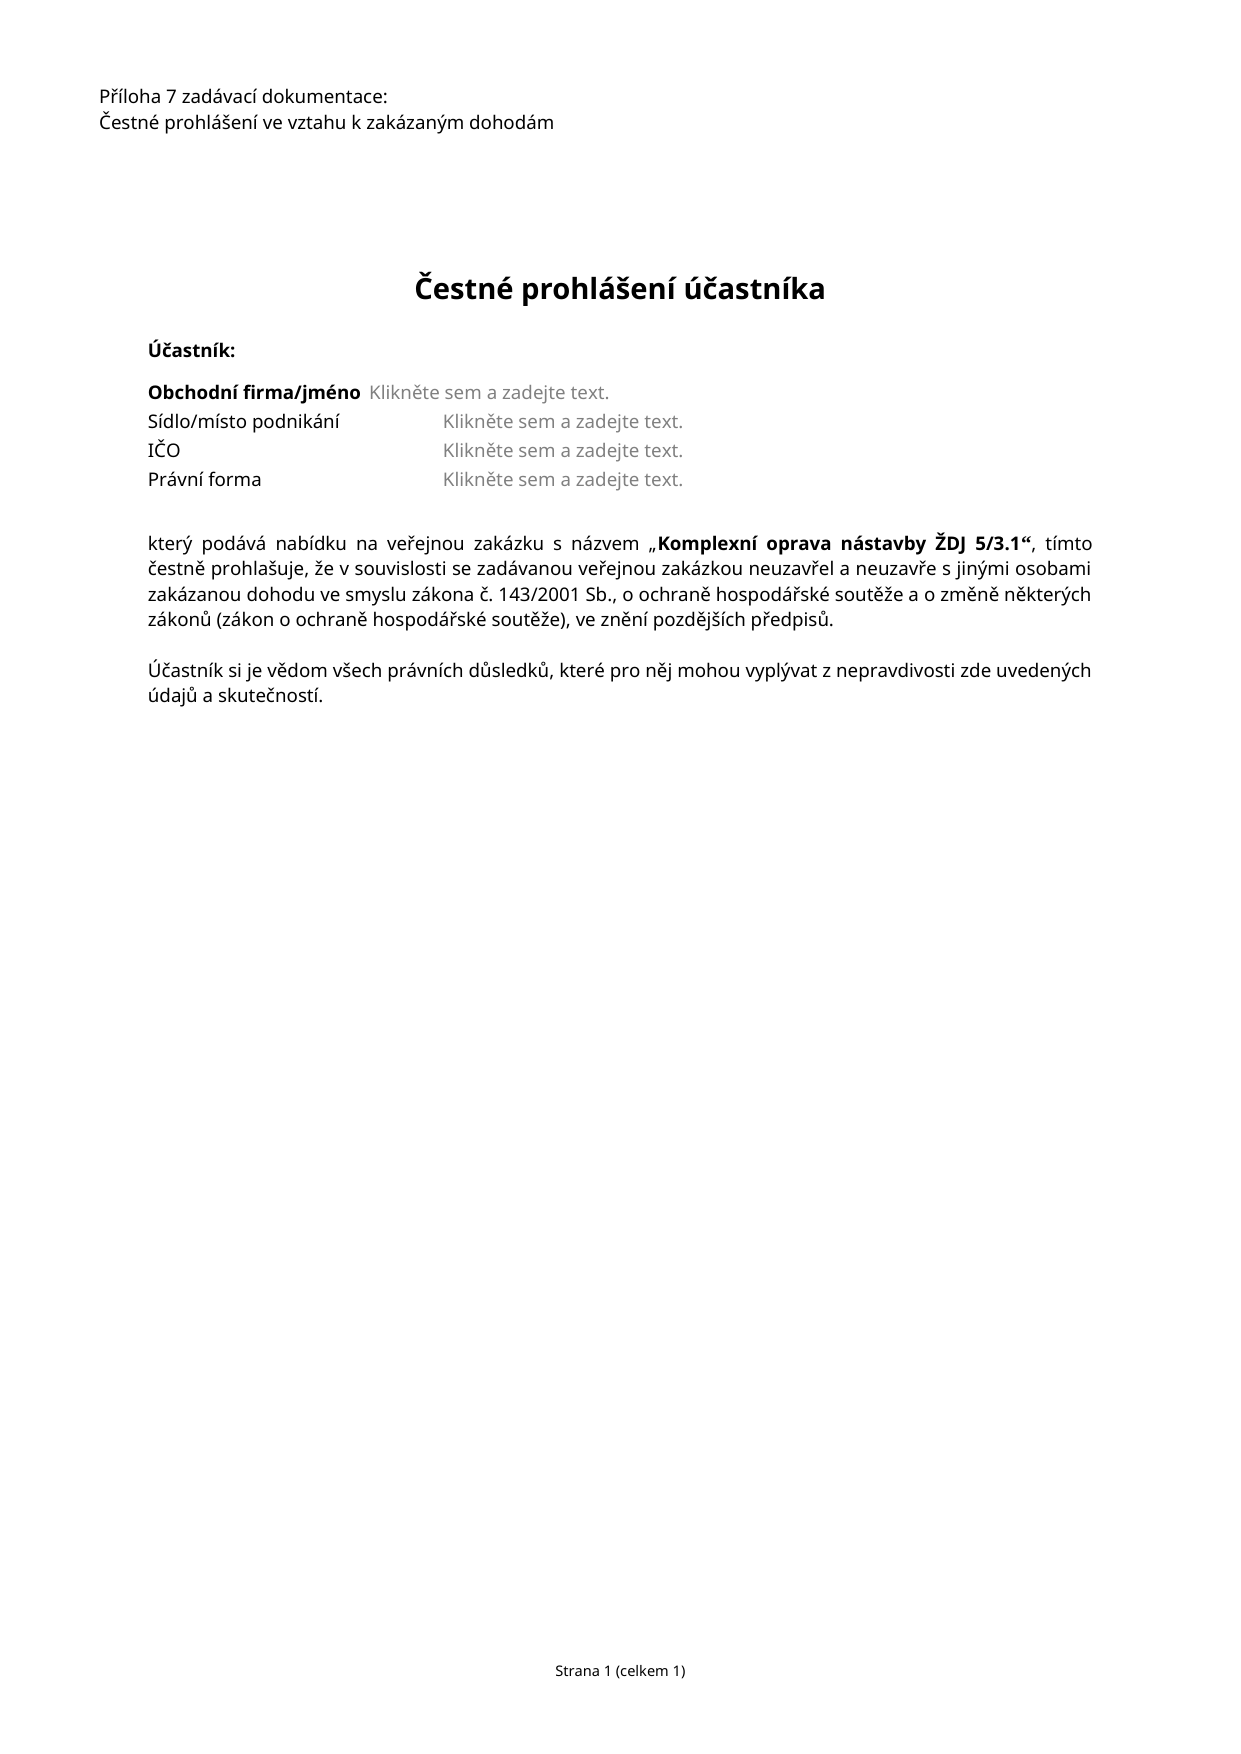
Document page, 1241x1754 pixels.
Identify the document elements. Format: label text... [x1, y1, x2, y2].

text Účastník: [148, 333, 1093, 364]
text Obchodní firma/jméno [148, 376, 1093, 405]
text který podává nabídku na veřejnou zakázku s názvem „Komplexní oprava nástavby ŽDJ 5/3.1“, tímto čestně prohlašuje, že v souvislosti se zadávanou veřejnou zakázkou neuzavřel a neuzavře s jinými osobami zakázanou dohodu ve smyslu zákona č. 143/2001 Sb., o ochraně hospodářské soutěže a o změně některých zákonů (zákon o ochraně hospodářské soutěže), ve znění pozdějších předpisů. [148, 530, 1093, 632]
text Právní forma [148, 463, 1093, 492]
title Čestné prohlášení účastníka [148, 268, 1093, 308]
text IČO [148, 434, 1093, 463]
text Sídlo/místo podnikání [148, 405, 1093, 434]
text Účastník si je vědom všech právních důsledků, které pro něj mohou vyplývat z nepravdivosti zde uvedených údajů a skutečností. [148, 657, 1093, 708]
